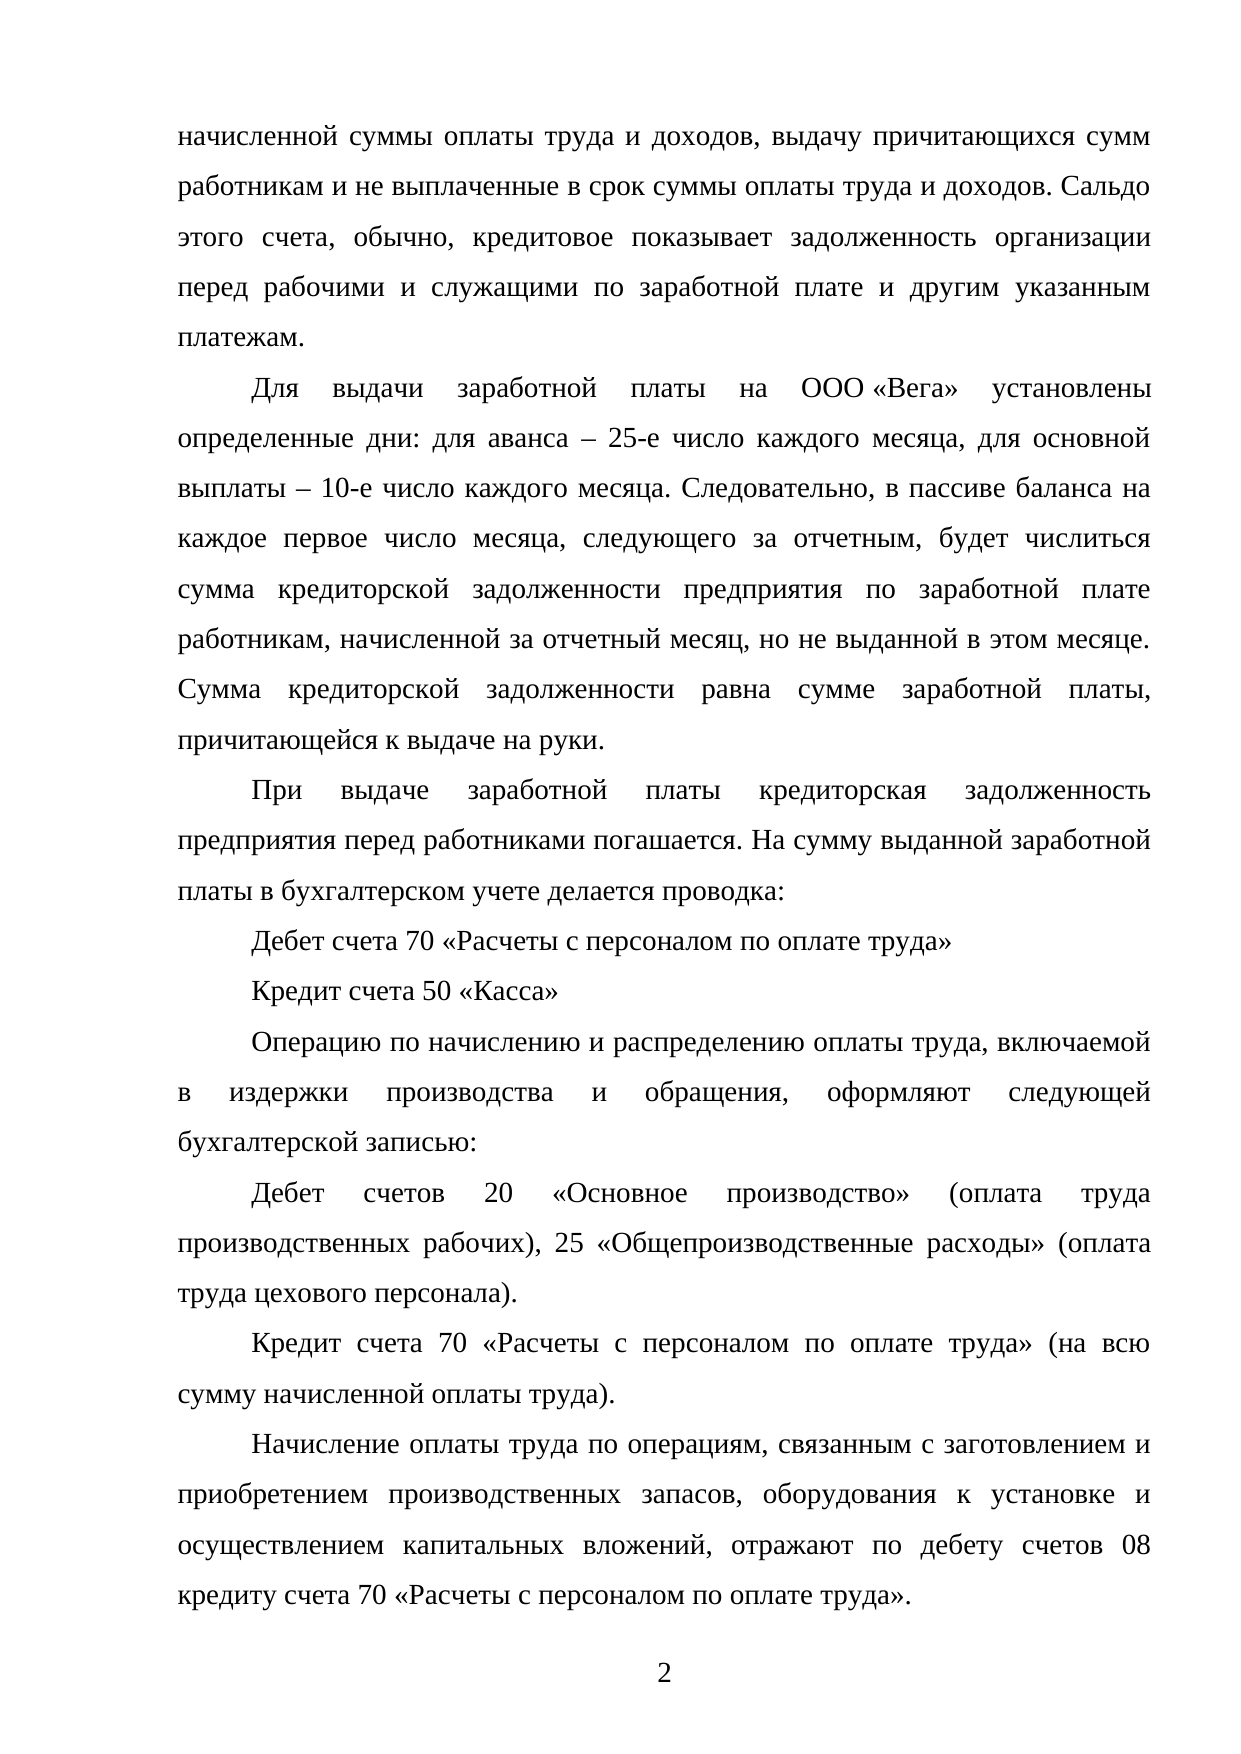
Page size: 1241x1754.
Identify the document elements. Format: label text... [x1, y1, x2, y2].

text Для выдачи заработной платы на ООО «Вега» установлены определенные дни: для аванса – 25-е число каждого месяца, для основной выплаты – 10-е число каждого месяца. Следовательно, в пассиве баланса на каждое первое число месяца, следующего за отчетным, будет числиться сумма кредиторской задолженности предприятия по заработной плате работникам, начисленной за отчетный месяц, но не выданной в этом месяце. Сумма кредиторской задолженности равна сумме заработной платы, причитающейся к выдаче на руки. [177, 370, 1152, 755]
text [177, 118, 1152, 353]
text Начисление оплаты труда по операциям, связанным с заготовлением и приобретением производственных запасов, оборудования к установке и осуществлением капитальных вложений, отражают по дебету счетов 08 кредиту счета 70 «Расчеты с персоналом по оплате труда». [177, 1426, 1152, 1611]
text Операцию по начислению и распределению оплаты труда, включаемой в издержки производства и обращения, оформляют следующей бухгалтерской записью: [177, 1024, 1152, 1158]
text При выдаче заработной платы кредиторская задолженность предприятия перед работниками погашается. На сумму выданной заработной платы в бухгалтерском учете делается проводка: [177, 772, 1152, 906]
text Дебет счетов 20 «Основное производство» (оплата труда производственных рабочих), 25 «Общепроизводственные расходы» (оплата труда цехового персонала). [177, 1175, 1152, 1309]
text Кредит счета 70 «Расчеты с персоналом по оплате труда» (на всю сумму начисленной оплаты труда). [177, 1326, 1152, 1409]
text Дебет счета 70 «Расчеты с персоналом по оплате труда» [177, 923, 1152, 957]
text Кредит счета 50 «Касса» [177, 973, 1152, 1007]
